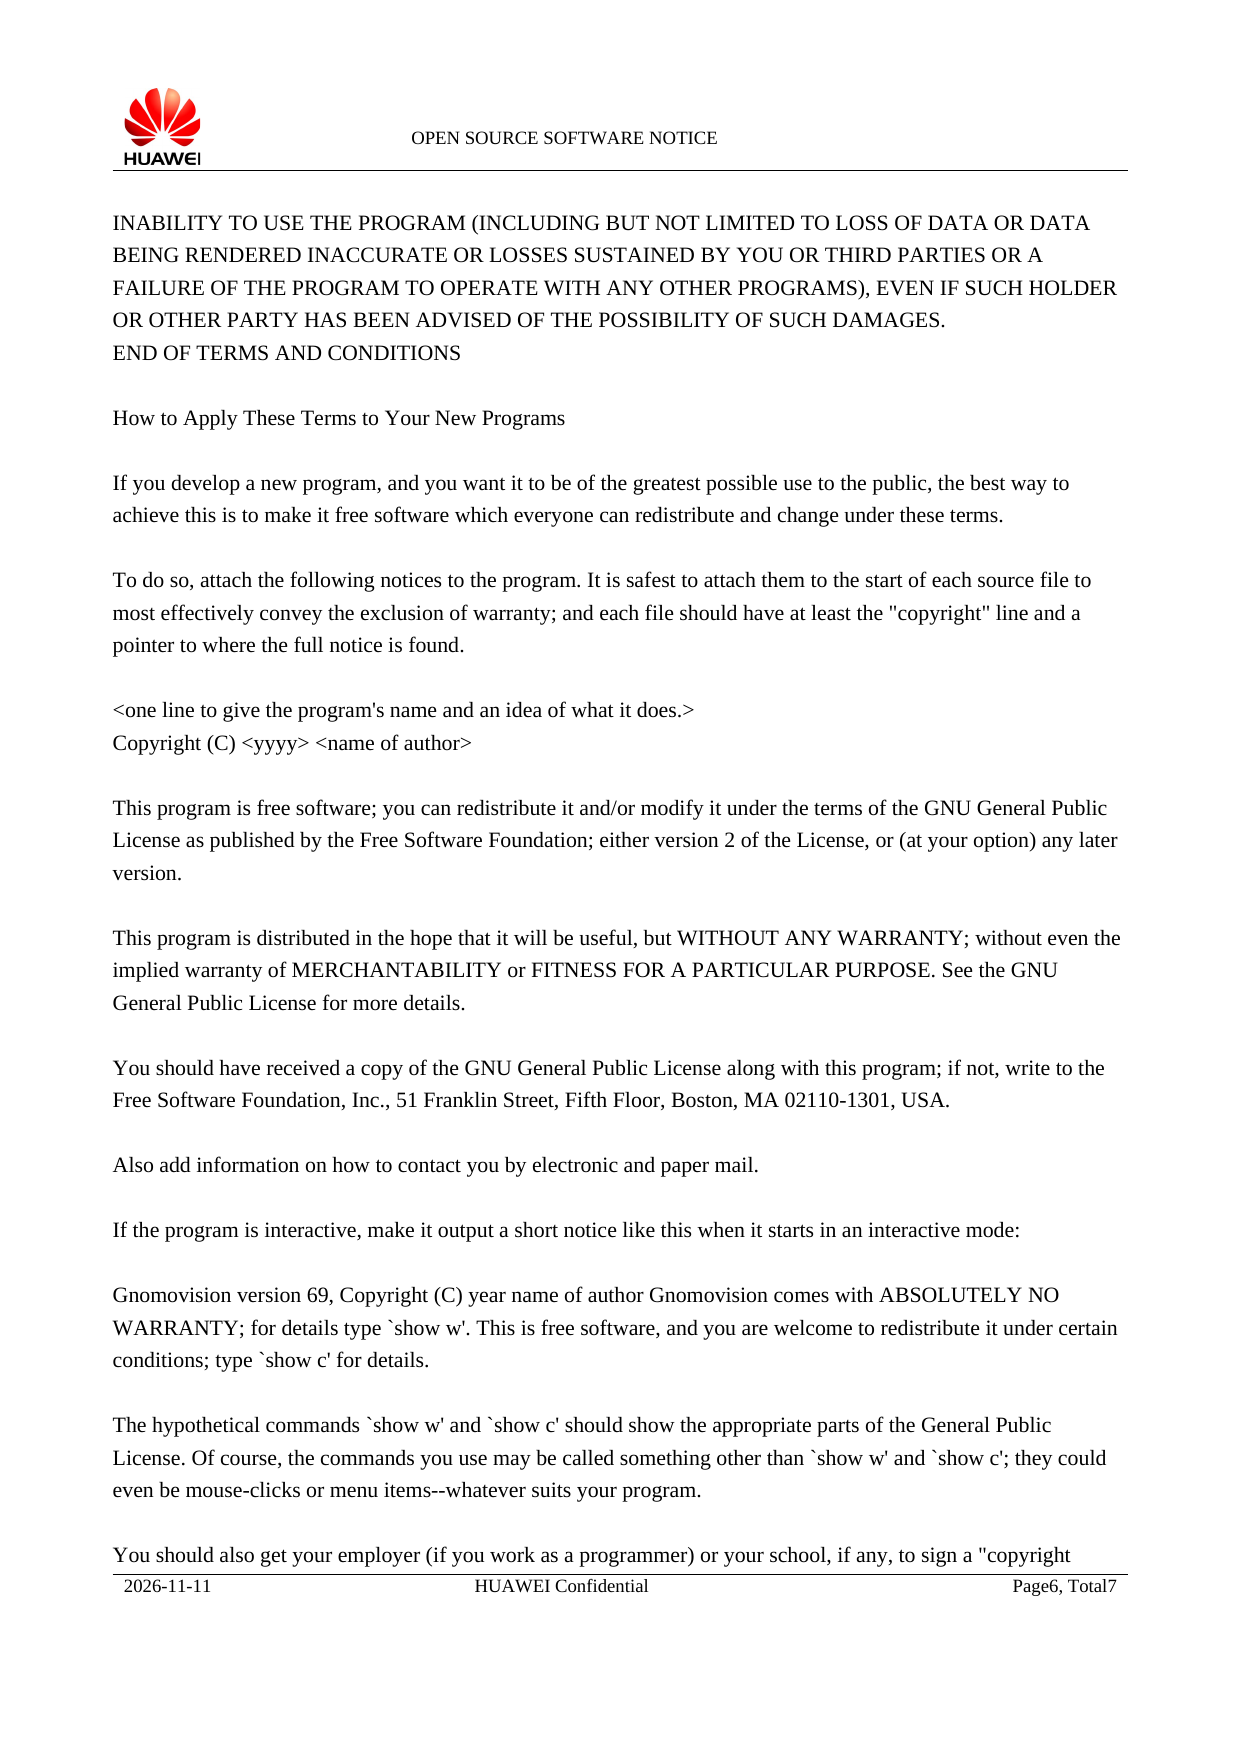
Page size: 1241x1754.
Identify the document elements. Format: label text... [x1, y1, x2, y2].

picture [124, 88, 201, 165]
